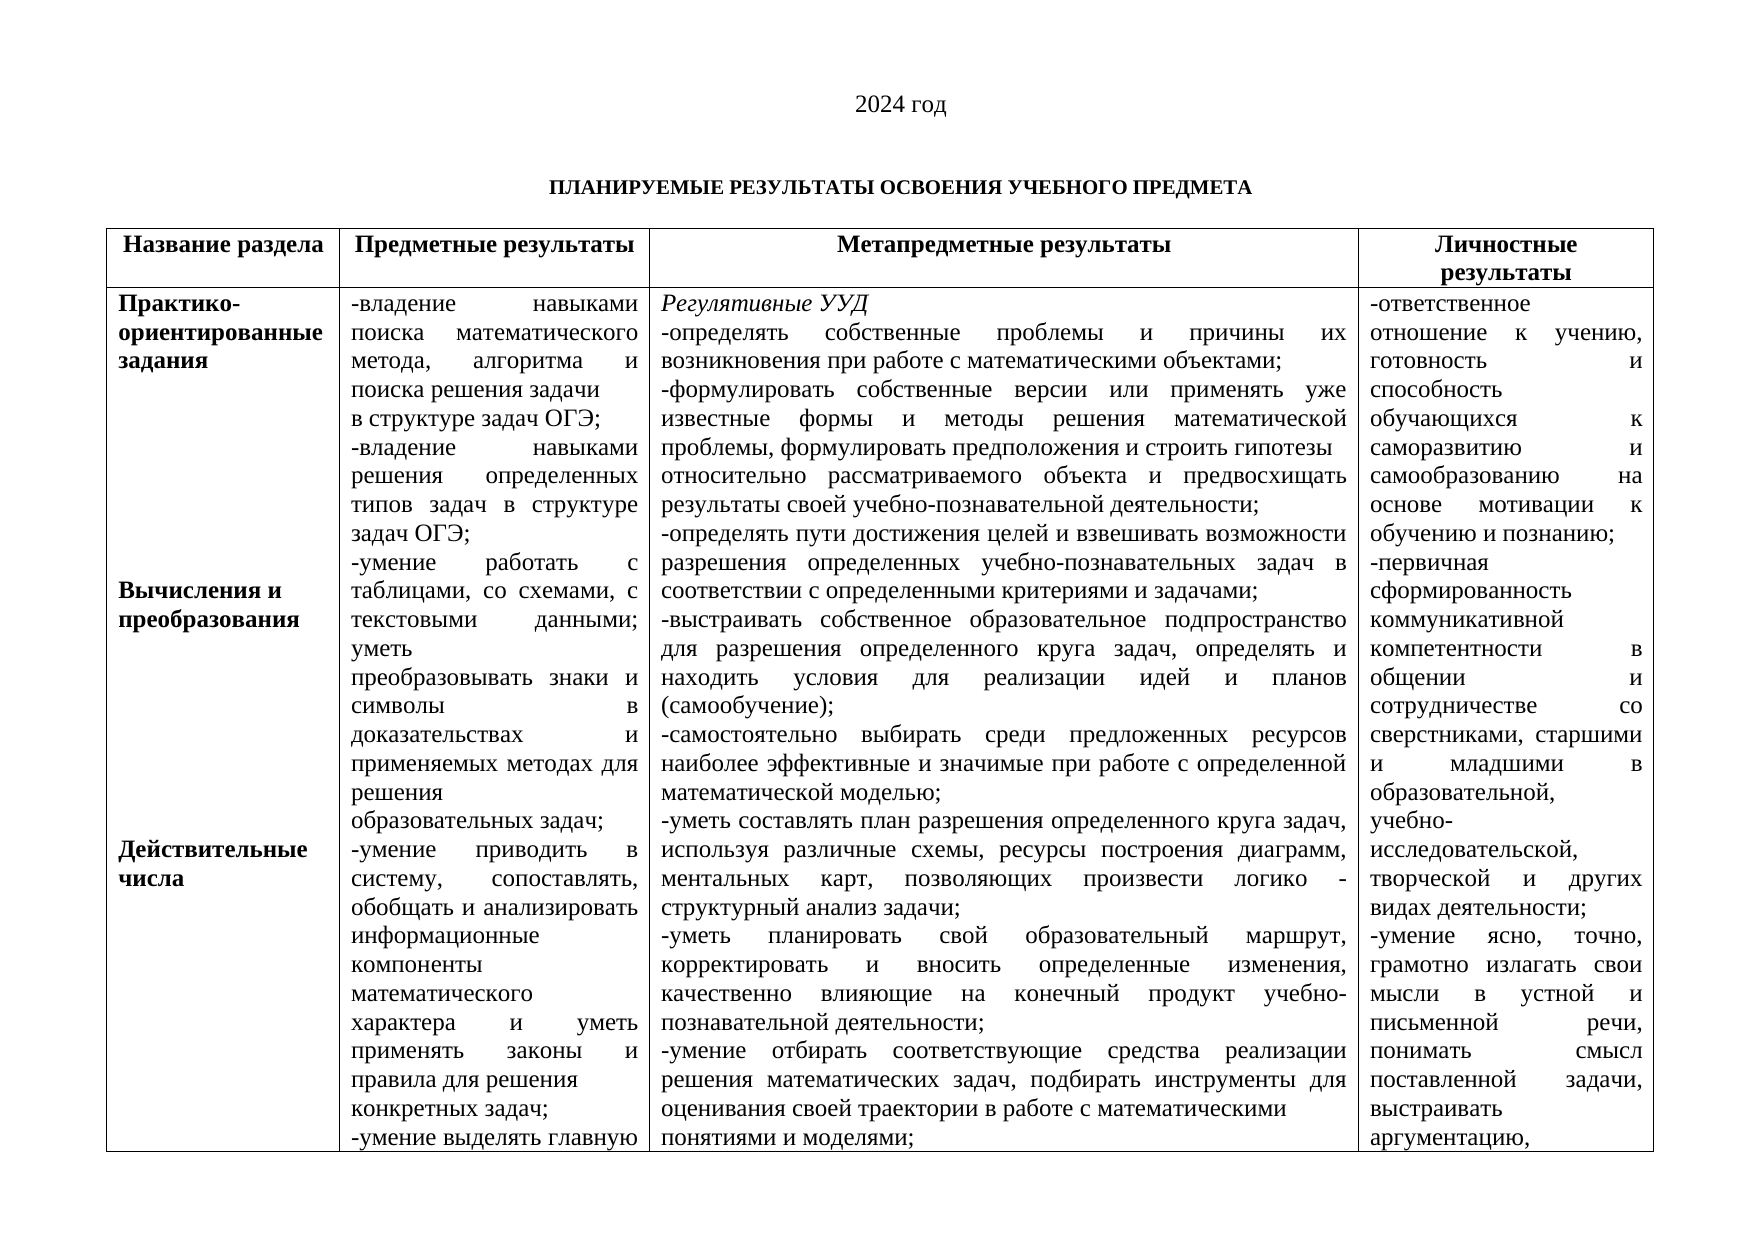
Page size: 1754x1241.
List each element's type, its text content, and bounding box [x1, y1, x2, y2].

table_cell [340, 288, 649, 1151]
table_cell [650, 288, 1358, 1151]
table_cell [107, 288, 339, 1151]
table_header Метапредметные результаты [650, 229, 1358, 287]
table_header Название раздела [107, 229, 339, 287]
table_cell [1359, 288, 1653, 1151]
table_header Предметные результаты [340, 229, 649, 287]
text 2024 год [118, 89, 1683, 117]
table_header Личностные результаты [1359, 229, 1653, 287]
text ПЛАНИРУЕМЫЕ РЕЗУЛЬТАТЫ ОСВОЕНИЯ УЧЕБНОГО ПРЕДМЕТА [118, 175, 1683, 199]
